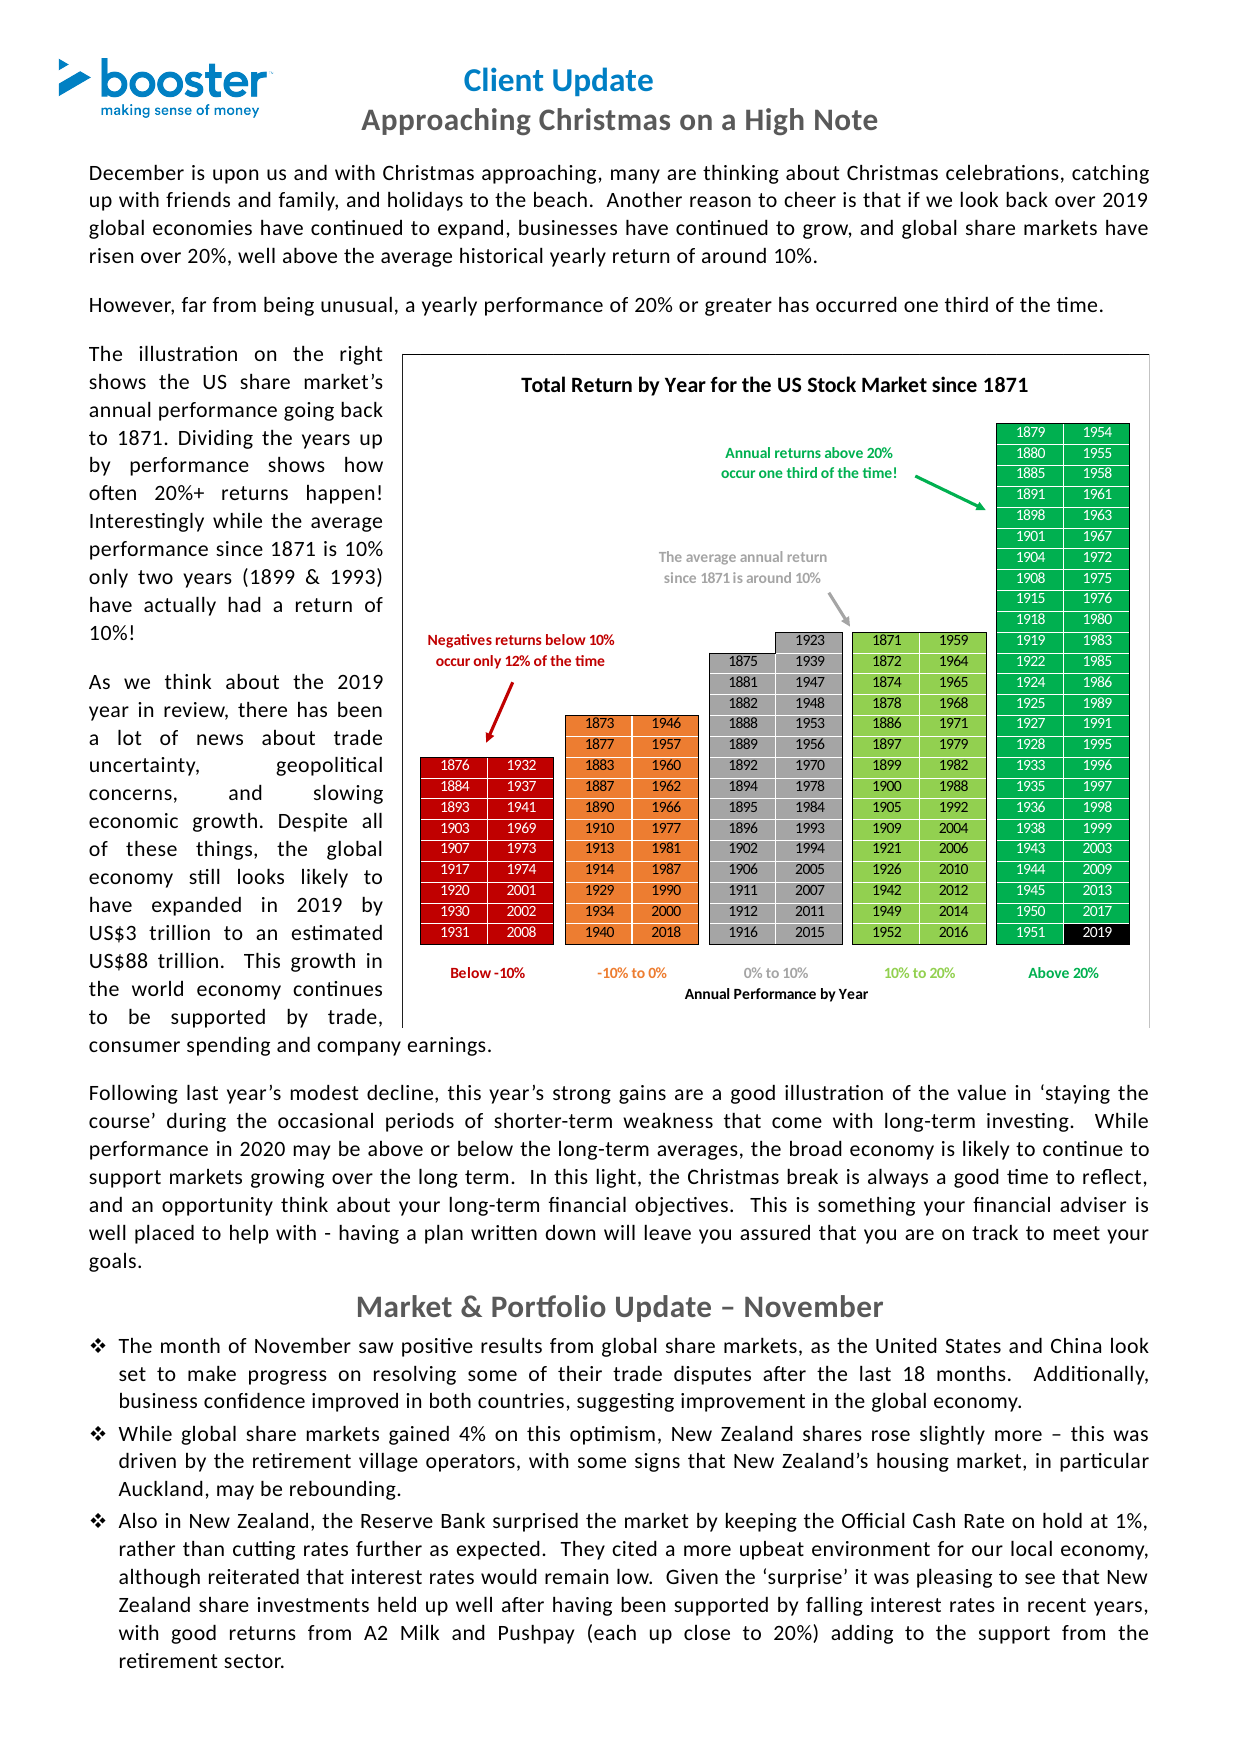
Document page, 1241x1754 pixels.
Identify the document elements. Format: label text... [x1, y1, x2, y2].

subtitle The illustration on the right shows the US share market’s annual performance going back to 1871. Dividing the years up by performance shows how often 20%+ returns happen! Interestingly while the average performance since 1871 is 10% only two years (1899 & 1993) have actually had a return of 10%! [89, 340, 1152, 646]
picture [108, 78, 121, 91]
text Approaching Christmas on a High Note [89, 100, 1152, 138]
subtitle However, far from being unusual, a yearly performance of 20% or greater has occurred one third of the time. [89, 291, 1152, 318]
subtitle Also in New Zealand, the Reserve Bank surprised the market by keeping the Official Cash Rate on hold at 1%, rather than cutting rates further as expected. They cited a more upbeat environment for our local economy, although reiterated that interest rates would remain low. Given the ‘surprise’ it was pleasing to see that New Zealand share investments held up well after having been supported by falling interest rates in recent years, with good returns from A2 Milk and Pushpay (each up close to 20%) adding to the support from the retirement sector. [89, 1508, 1152, 1674]
picture [58, 58, 274, 118]
text Market & Portfolio Update – November [89, 1287, 1152, 1326]
subtitle December is upon us and with Christmas approaching, many are thinking about Christmas celebrations, catching up with friends and family, and holidays to the beach. Another reason to cheer is that if we look back over 2019 global economies have continued to expand, businesses have continued to grow, and global share markets have risen over 20%, well above the average historical yearly return of around 10%. [89, 159, 1152, 269]
subtitle The month of November saw positive results from global share markets, as the United States and China look set to make progress on resolving some of their trade disputes after the last 18 months. Additionally, business confidence improved in both countries, suggesting improvement in the global economy. [89, 1332, 1152, 1414]
subtitle While global share markets gained 4% on this optimism, New Zealand shares rose slightly more – this was driven by the retirement village operators, with some signs that New Zealand’s housing market, in particular Auckland, may be rebounding. [89, 1420, 1152, 1502]
subtitle Following last year’s modest decline, this year’s strong gains are a good illustration of the value in ‘staying the course’ during the occasional periods of shorter-term weakness that come with long-term investing. While performance in 2020 may be above or below the long-term averages, the broad economy is likely to continue to support markets growing over the long term. In this light, the Christmas break is always a good time to reflect, and an opportunity think about your long-term financial objectives. This is something your financial adviser is well placed to help with - having a plan written down will leave you assured that you are on track to meet your goals. [89, 1079, 1152, 1274]
subtitle As we think about the 2019 year in review, there has been a lot of news about trade uncertainty, geopolitical concerns, and slowing economic growth. Despite all of these things, the global economy still looks likely to have expanded in 2019 by US$3 trillion to an estimated US$88 trillion. This growth in the world economy continues to be supported by trade, consumer spending and company earnings. [89, 668, 1152, 1057]
